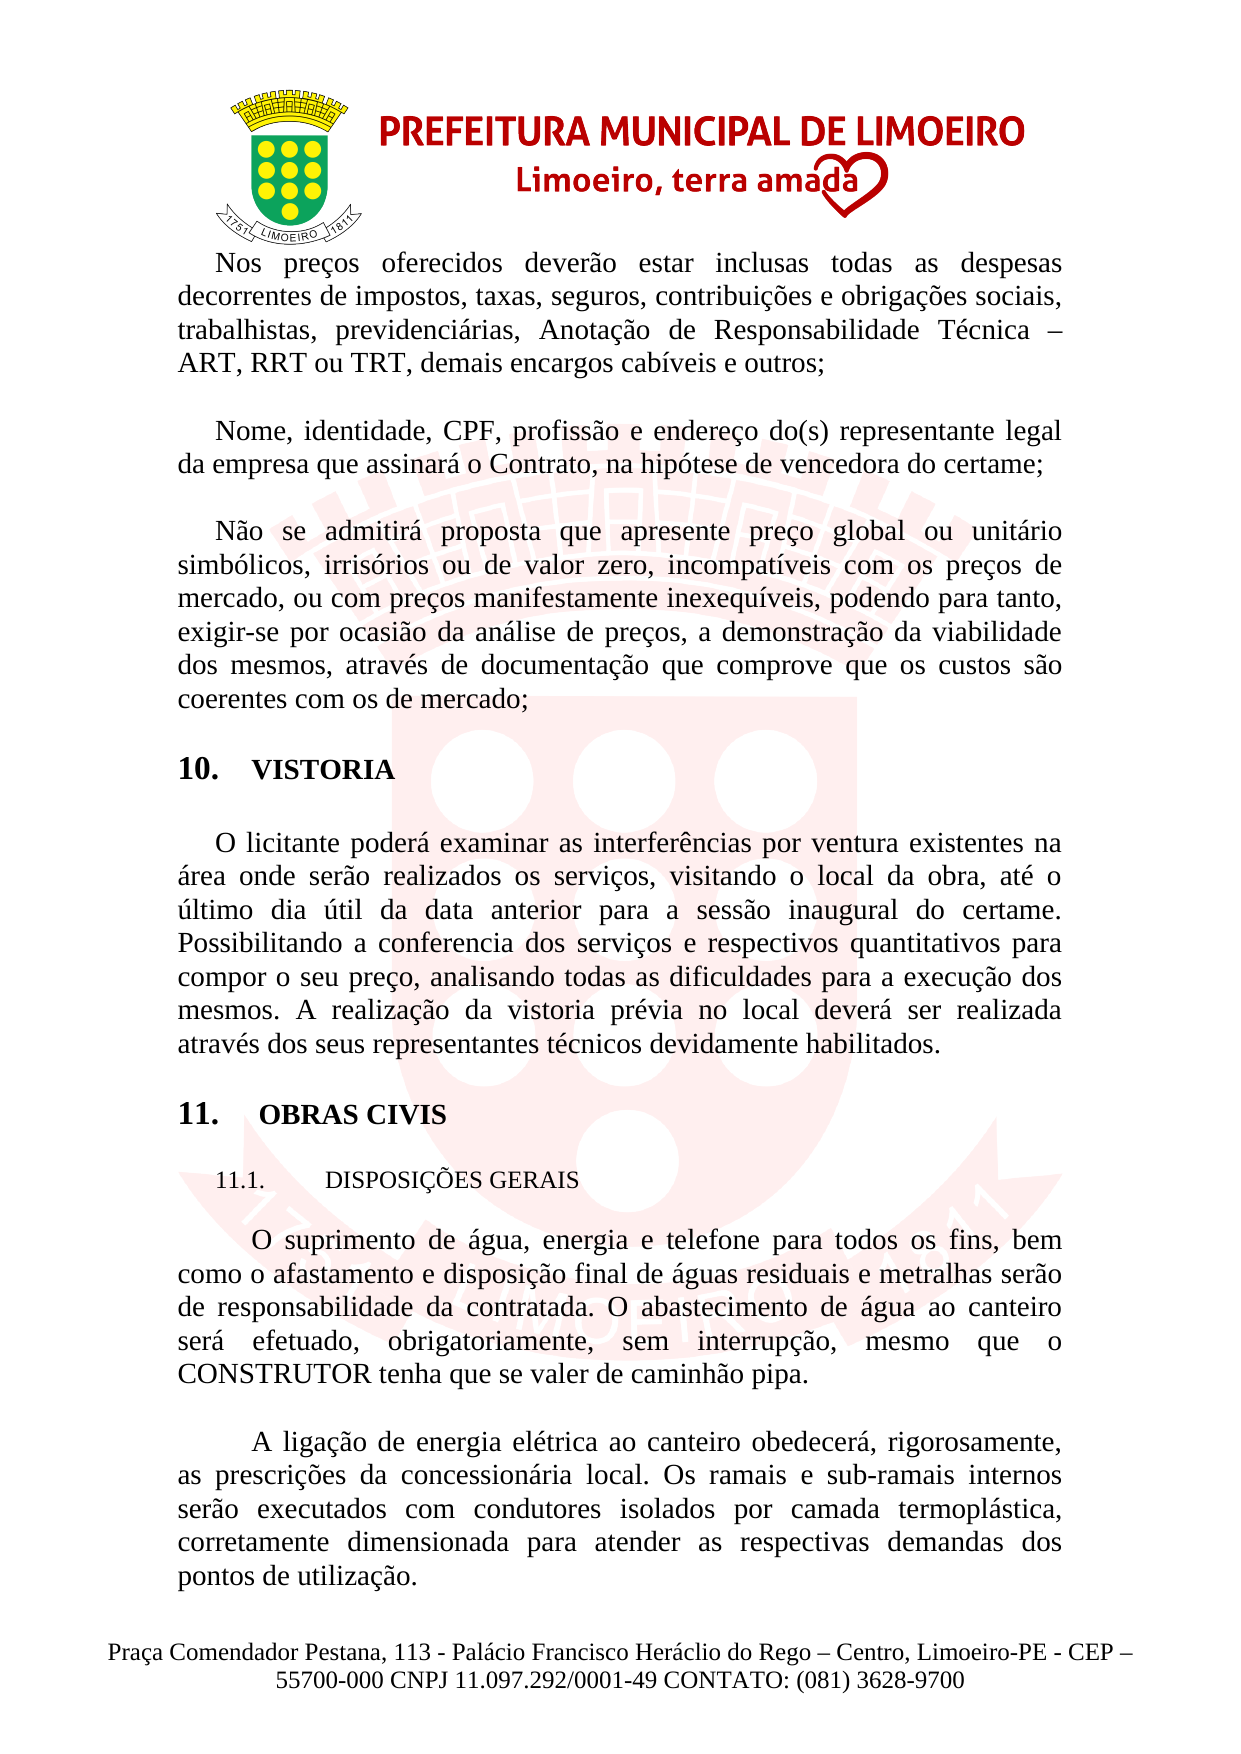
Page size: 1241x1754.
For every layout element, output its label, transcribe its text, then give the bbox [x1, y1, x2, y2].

text Nome, identidade, CPF, profissão e endereço do(s) representante legal da empresa que assinará o Contrato, na hipótese de vencedora do certame; [177, 413, 1063, 480]
text Nos preços oferecidos deverão estar inclusas todas as despesas decorrentes de impostos, taxas, seguros, contribuições e obrigações sociais, trabalhistas, previdenciárias, Anotação de Responsabilidade Técnica – ART, RRT ou TRT, demais encargos cabíveis e outros; [177, 148, 1063, 379]
text Não se admitirá proposta que apresente preço global ou unitário simbólicos, irrisórios ou de valor zero, incompatíveis com os preços de mercado, ou com preços manifestamente inexequíveis, podendo para tanto, exigir-se por ocasião da análise de preços, a demonstração da viabilidade dos mesmos, através de documentação que comprove que os custos são coerentes com os de mercado; [177, 513, 1063, 714]
list VISTORIA [177, 748, 1063, 786]
list DISPOSIÇÕES GERAIS [215, 1165, 1063, 1194]
text O suprimento de água, energia e telefone para todos os fins, bem como o afastamento e disposição final de águas residuais e metralhas serão de responsabilidade da contratada. O abastecimento de água ao canteiro será efetuado, obrigatoriamente, sem interrupção, mesmo que o CONSTRUTOR tenha que se valer de caminhão pipa. [177, 1222, 1063, 1390]
list OBRAS CIVIS [177, 1093, 1063, 1131]
picture [215, 89, 1025, 148]
text O licitante poderá examinar as interferências por ventura existentes na área onde serão realizados os serviços, visitando o local da obra, até o último dia útil da data anterior para a sessão inaugural do certame. Possibilitando a conferencia dos serviços e respectivos quantitativos para compor o seu preço, analisando todas as dificuldades para a execução dos mesmos. A realização da vistoria prévia no local deverá ser realizada através dos seus representantes técnicos devidamente habilitados. [177, 825, 1063, 1059]
text A ligação de energia elétrica ao canteiro obedecerá, rigorosamente, as prescrições da concessionária local. Os ramais e sub-ramais internos serão executados com condutores isolados por camada termoplástica, corretamente dimensionada para atender as respectivas demandas dos pontos de utilização. [177, 1424, 1063, 1591]
